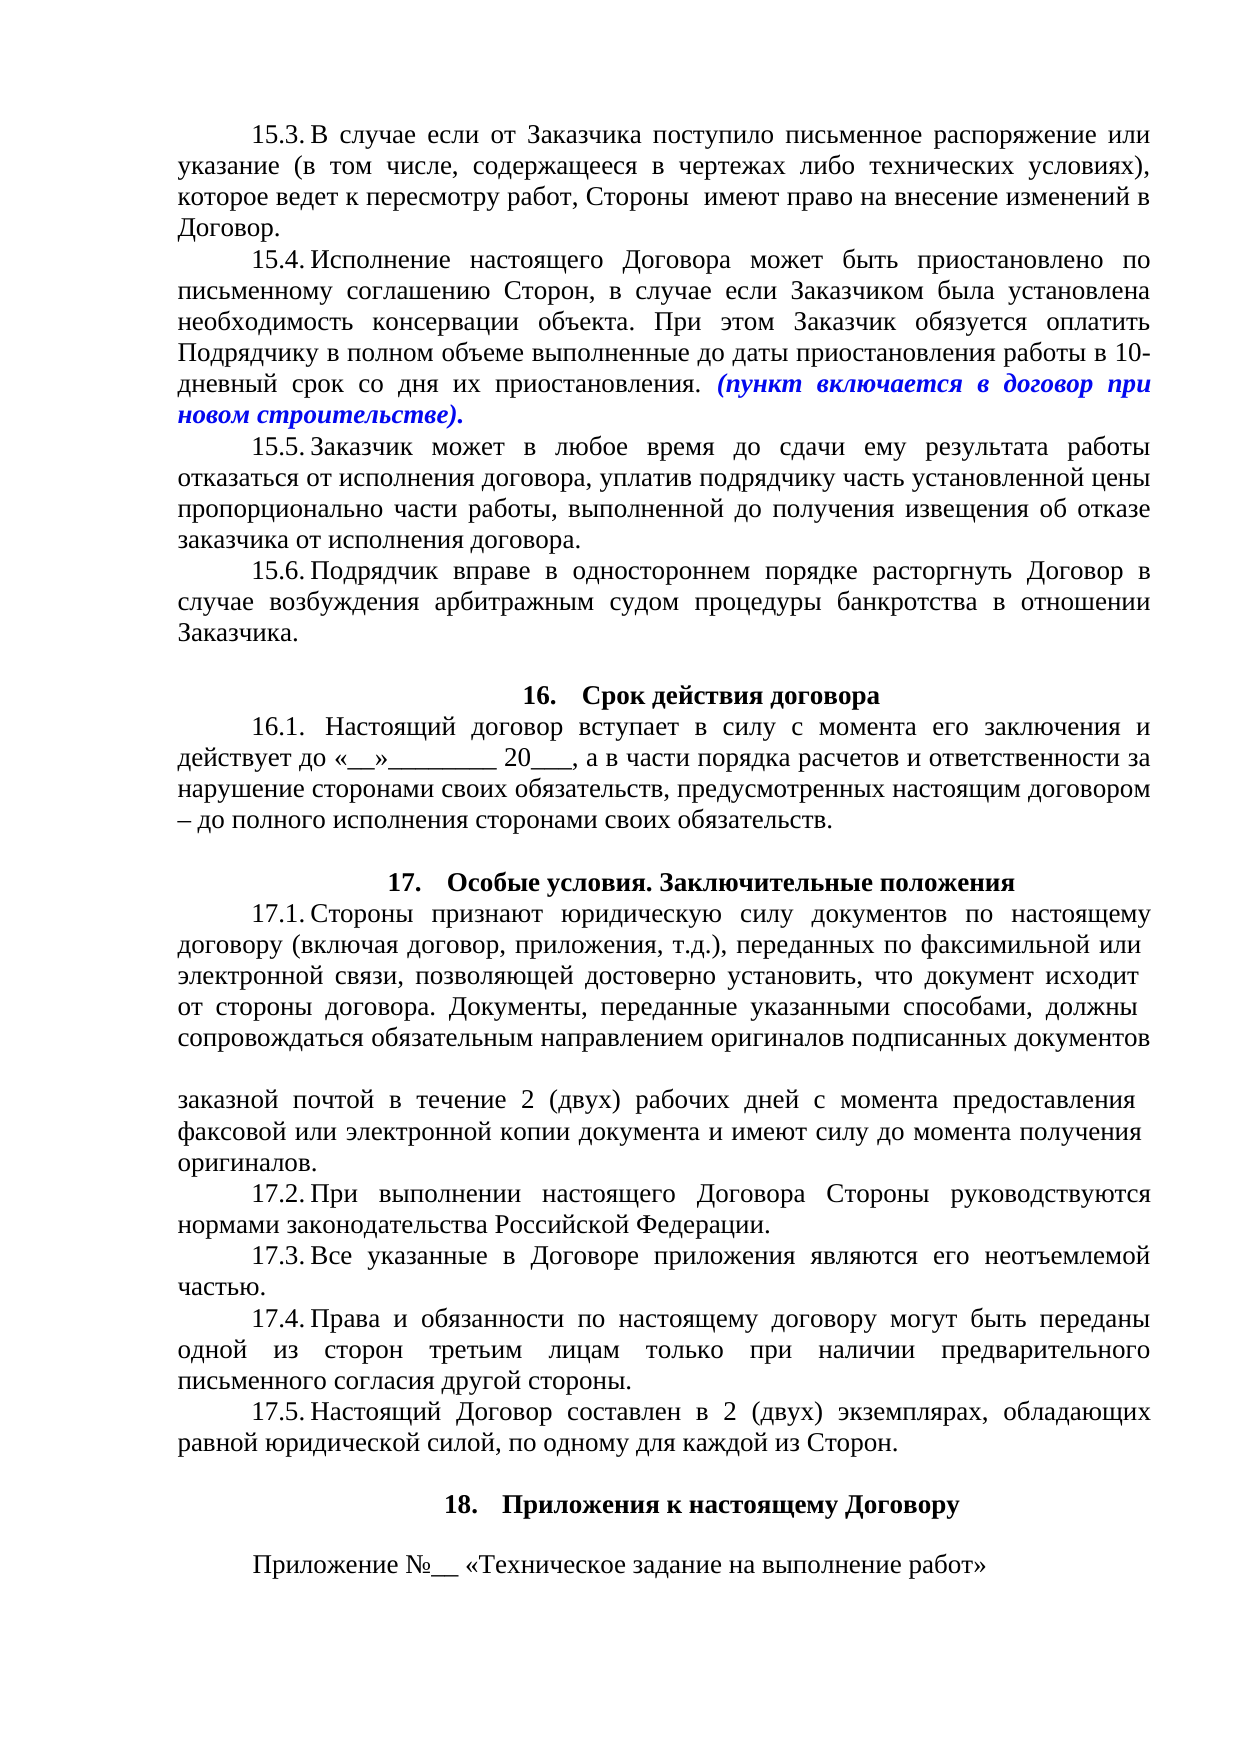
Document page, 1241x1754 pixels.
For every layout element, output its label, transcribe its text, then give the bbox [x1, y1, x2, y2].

list Заказчик может в любое время до сдачи ему результата работы отказаться от исполнения договора, уплатив подрядчику часть установленной цены пропорционально части работы, выполненной до получения извещения об отказе заказчика от исполнения договора. [177, 429, 1152, 554]
list Права и обязанности по настоящему договору могут быть переданы одной из сторон третьим лицам только при наличии предварительного письменного согласия другой стороны. [177, 1302, 1152, 1395]
list Все указанные в Договоре приложения являются его неотъемлемой частью. [177, 1239, 1152, 1302]
list Срок действия договора [177, 679, 1152, 710]
list Настоящий Договор составлен в 2 (двух) экземплярах, обладающих равной юридической силой, по одному для каждой из Сторон. [177, 1395, 1152, 1457]
list Стороны признают юридическую силу документов по настоящему договору (включая договор, приложения, т.д.), переданных по факсимильной или электронной связи, позволяющей достоверно установить, что документ исходит от стороны договора. Документы, переданные указанными способами, должны сопровождаться обязательным направлением оригиналов подписанных документов заказной почтой в течение 2 (двух) рабочих дней с момента предоставления факсовой или электронной копии документа и имеют силу до момента получения оригиналов. [177, 897, 1152, 1177]
list Подрядчик вправе в одностороннем порядке расторгнуть Договор в случае возбуждения арбитражным судом процедуры банкротства в отношении Заказчика. [177, 554, 1152, 648]
list Приложения к настоящему Договору [177, 1488, 1152, 1520]
list Настоящий договор вступает в силу с момента его заключения и действует до «__»________ 20___, а в части порядка расчетов и ответственности за нарушение сторонами своих обязательств, предусмотренных настоящим договором – до полного исполнения сторонами своих обязательств. [177, 710, 1152, 834]
list В случае если от Заказчика поступило письменное распоряжение или указание (в том числе, содержащееся в чертежах либо технических условиях), которое ведет к пересмотру работ, Стороны имеют право на внесение изменений в Договор. [177, 118, 1152, 243]
list При выполнении настоящего Договора Стороны руководствуются нормами законодательства Российской Федерации. [177, 1177, 1152, 1239]
list Особые условия. Заключительные положения [177, 866, 1152, 897]
list Исполнение настоящего Договора может быть приостановлено по письменному соглашению Сторон, в случае если Заказчиком была установлена необходимость консервации объекта. При этом Заказчик обязуется оплатить Подрядчику в полном объеме выполненные до даты приостановления работы в 10-дневный срок со дня их приостановления. (пункт включается в договор при новом строительстве). [177, 243, 1152, 429]
text Приложение №__ «Техническое задание на выполнение работ» [177, 1548, 1152, 1579]
